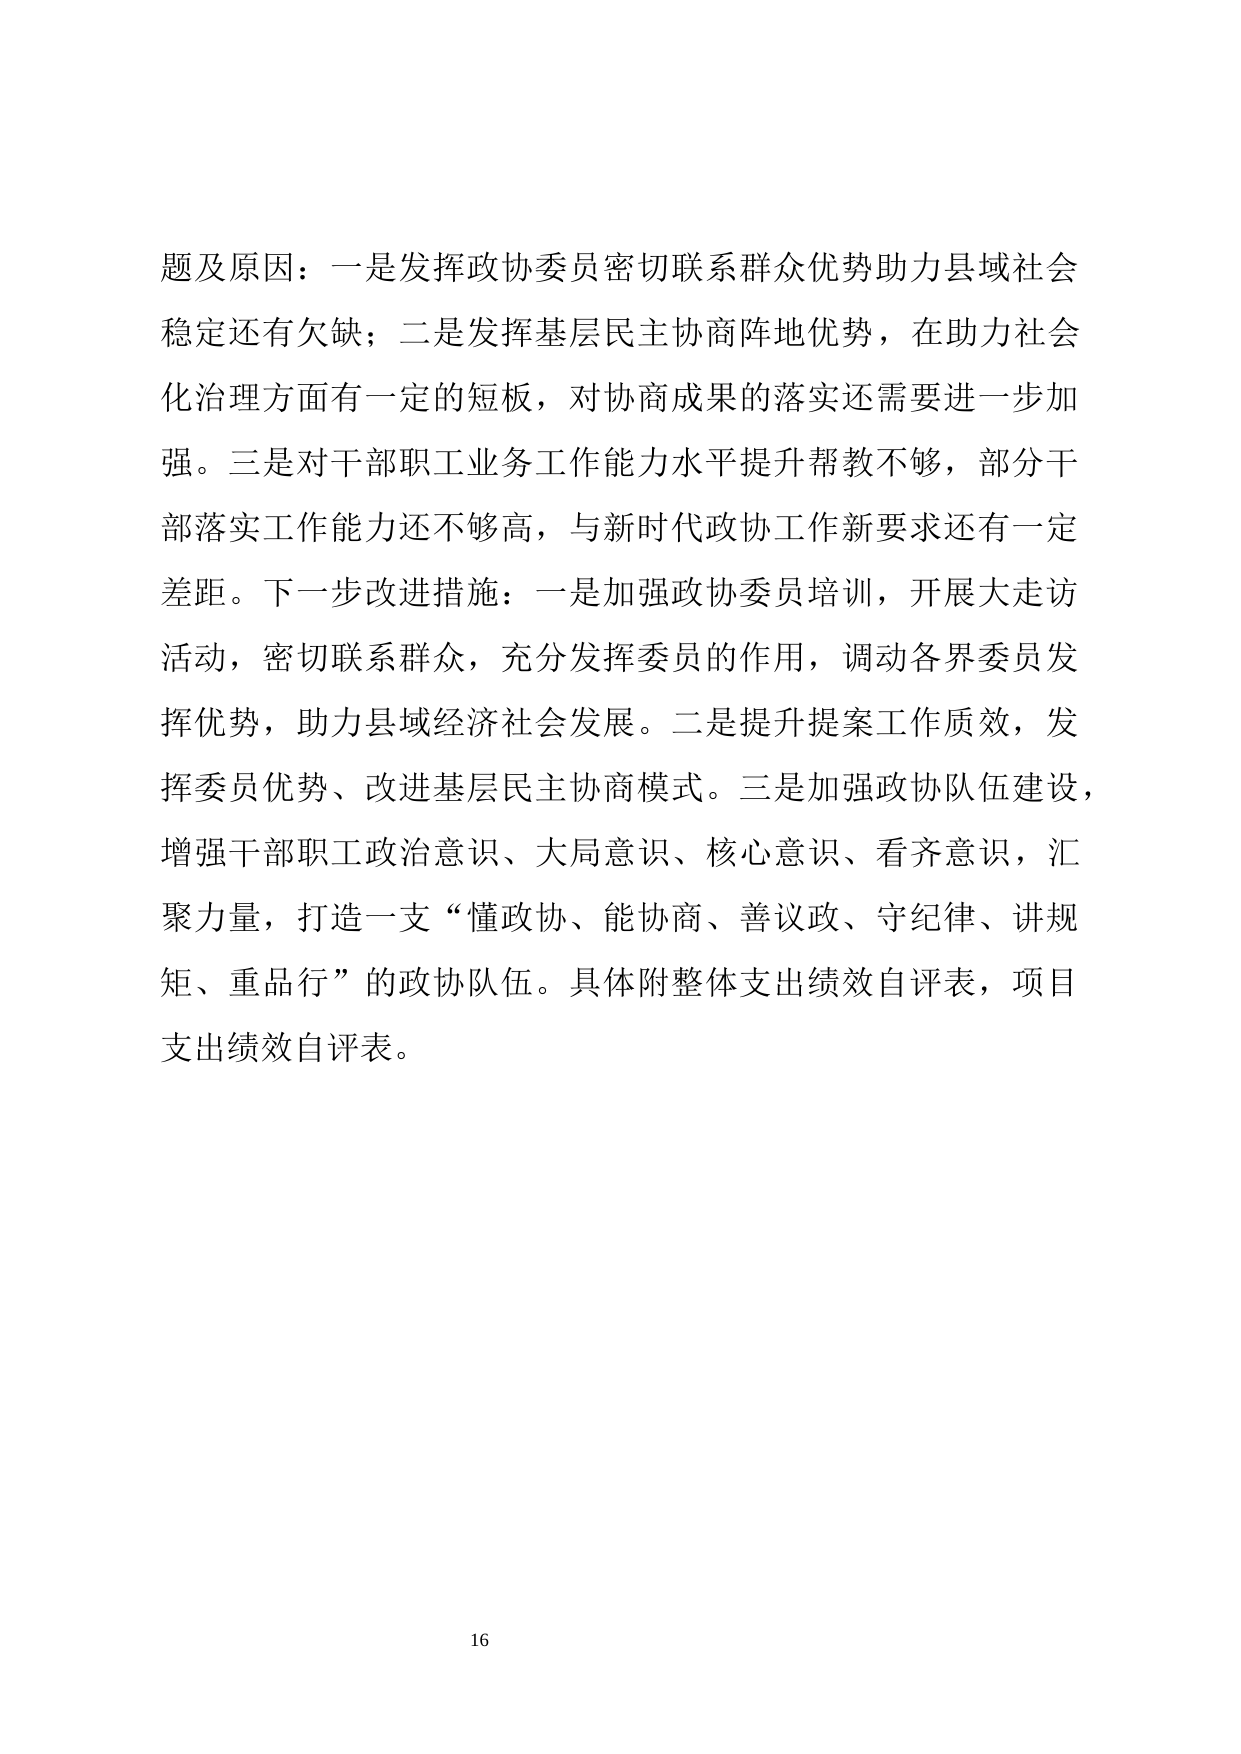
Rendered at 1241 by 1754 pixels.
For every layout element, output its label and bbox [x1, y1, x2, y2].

text [159, 233, 1081, 1078]
